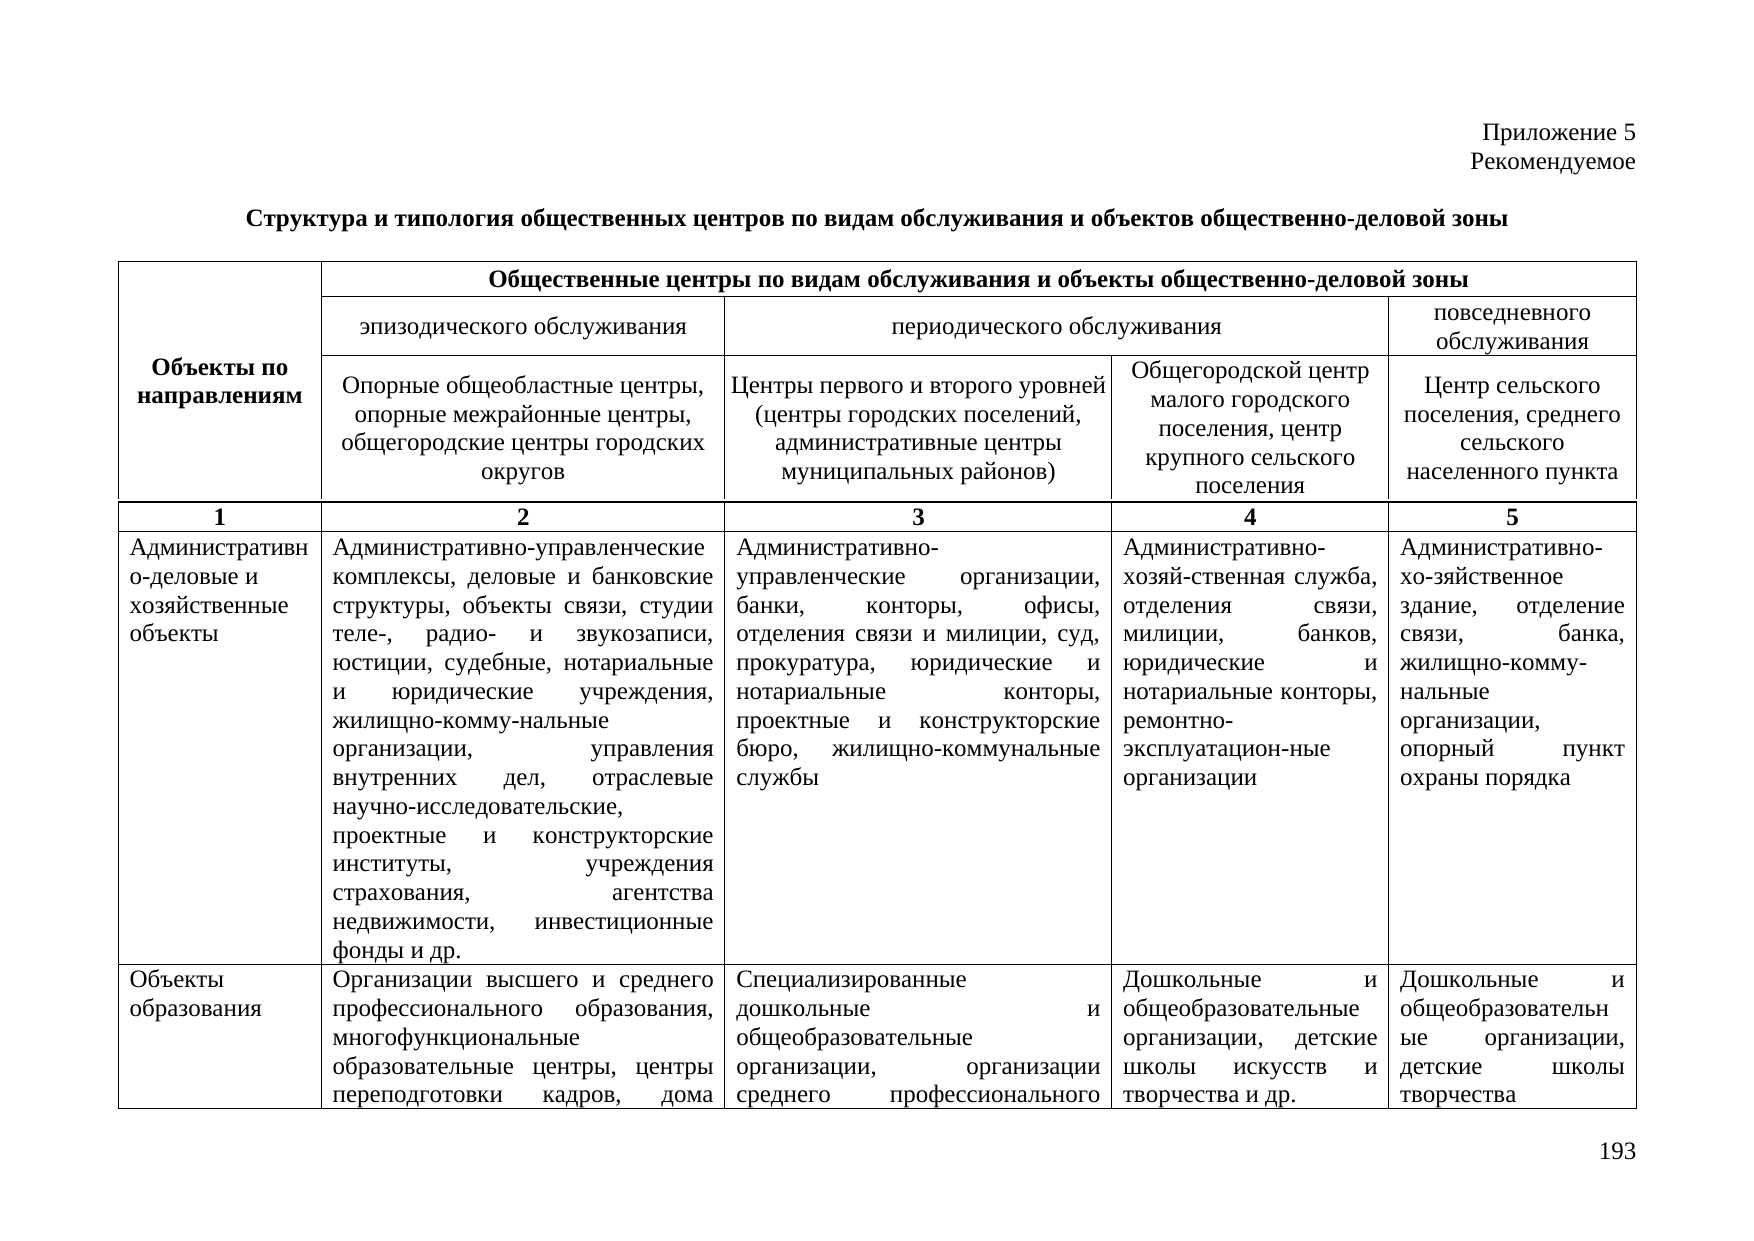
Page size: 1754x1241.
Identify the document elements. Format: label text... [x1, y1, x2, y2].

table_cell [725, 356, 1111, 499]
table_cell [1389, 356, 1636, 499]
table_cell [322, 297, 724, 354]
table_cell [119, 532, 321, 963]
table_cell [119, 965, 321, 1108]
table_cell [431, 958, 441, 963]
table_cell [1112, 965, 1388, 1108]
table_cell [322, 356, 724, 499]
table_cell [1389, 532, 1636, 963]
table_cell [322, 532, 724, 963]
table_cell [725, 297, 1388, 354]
text Рекомендуемое [118, 147, 1636, 175]
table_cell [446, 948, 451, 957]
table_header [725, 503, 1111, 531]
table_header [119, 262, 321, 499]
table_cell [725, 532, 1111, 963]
text Приложение 5 [118, 118, 1636, 147]
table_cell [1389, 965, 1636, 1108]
text Структура и типология общественных центров по видам обслуживания и объектов общественно-деловой зоны [118, 203, 1636, 232]
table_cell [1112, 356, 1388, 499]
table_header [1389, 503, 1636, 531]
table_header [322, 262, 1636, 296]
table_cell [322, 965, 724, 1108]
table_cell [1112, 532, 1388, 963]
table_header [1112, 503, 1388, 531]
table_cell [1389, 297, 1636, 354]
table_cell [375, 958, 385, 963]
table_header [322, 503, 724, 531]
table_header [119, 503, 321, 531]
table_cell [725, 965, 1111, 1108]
